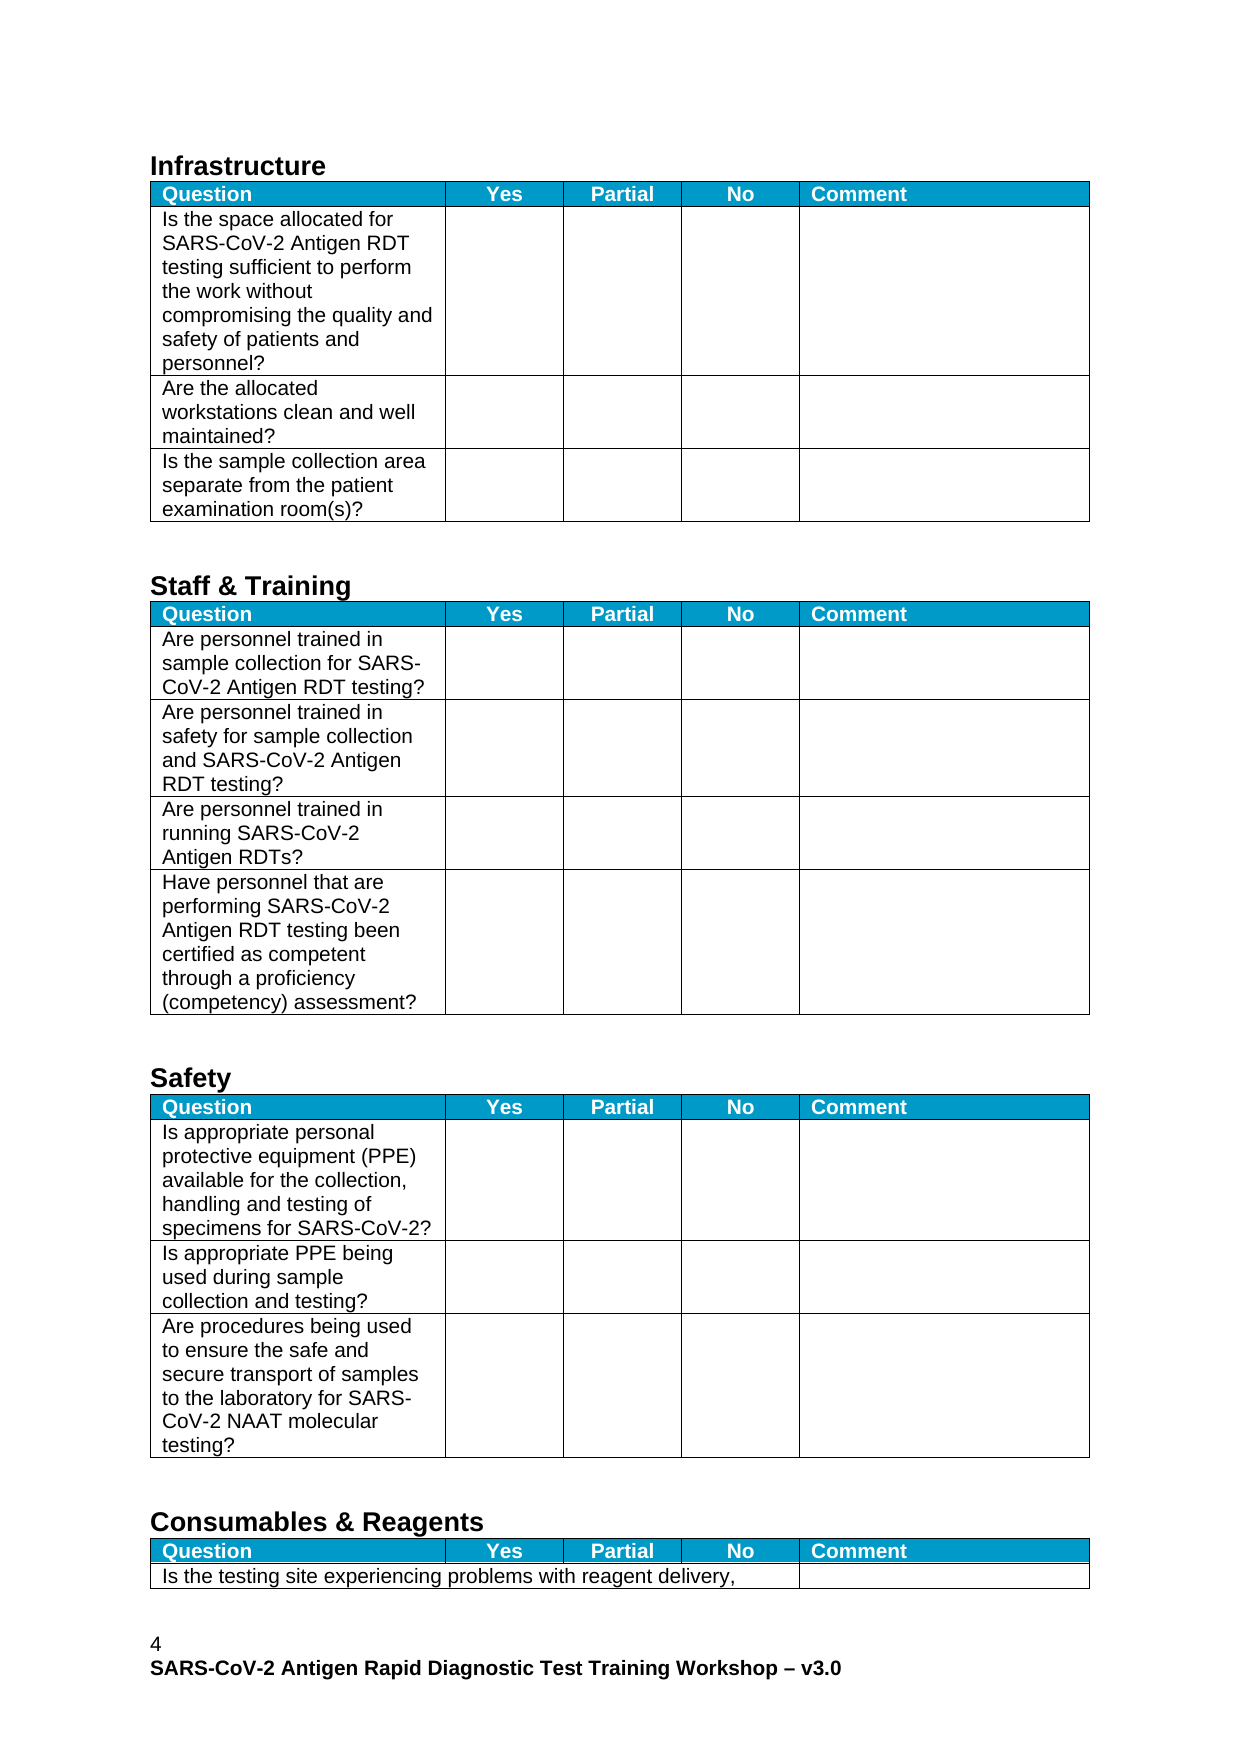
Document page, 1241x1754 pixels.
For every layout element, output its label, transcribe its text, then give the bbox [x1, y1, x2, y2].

table_header Comment [800, 1095, 1089, 1119]
table_header Comment [800, 182, 1089, 206]
table_cell [682, 207, 799, 375]
table_cell [446, 376, 563, 448]
table_header Partial [564, 1095, 681, 1119]
table_header Yes [446, 602, 563, 626]
table_cell [564, 797, 681, 869]
table_cell [682, 870, 799, 1013]
table_cell [682, 1241, 799, 1312]
table_cell Are procedures being used to ensure the safe and secure transport of samples to the laboratory for SARS-CoV-2 NAAT molecular testing? [151, 1314, 445, 1457]
table_cell Are personnel trained in running SARS-CoV-2 Antigen RDTs? [151, 797, 445, 869]
subtitle Infrastructure [150, 150, 1090, 181]
table_cell [800, 870, 1089, 1013]
table_header Yes [446, 1539, 563, 1562]
table_cell Are personnel trained in safety for sample collection and SARS-CoV-2 Antigen RDT testing? [151, 700, 445, 796]
table_cell [446, 1120, 563, 1239]
table_header Yes [446, 182, 563, 206]
table_cell [682, 1314, 799, 1457]
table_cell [151, 1564, 799, 1587]
table_header Question [151, 1095, 445, 1119]
table_header Comment [800, 1539, 1089, 1562]
table_header Question [151, 1539, 445, 1562]
table_cell [564, 870, 681, 1013]
table_cell [446, 627, 563, 699]
table_cell [800, 1241, 1089, 1312]
table_cell Have personnel that are performing SARS-CoV-2 Antigen RDT testing been certified as competent through a proficiency (competency) assessment? [151, 870, 445, 1013]
table_cell [800, 376, 1089, 448]
subtitle Staff & Training [150, 570, 1090, 601]
table_cell Is appropriate PPE being used during sample collection and testing? [151, 1241, 445, 1312]
table_cell [682, 627, 799, 699]
table_cell Is the sample collection area separate from the patient examination room(s)? [151, 449, 445, 521]
table_header No [682, 1095, 799, 1119]
table_cell [800, 1120, 1089, 1239]
table_cell [446, 449, 563, 521]
table_cell [446, 207, 563, 375]
table_cell [564, 1120, 681, 1239]
table_cell [682, 700, 799, 796]
table_cell [446, 700, 563, 796]
table_header No [682, 182, 799, 206]
subtitle Safety [150, 1062, 1090, 1094]
table_cell [564, 627, 681, 699]
table_cell [800, 449, 1089, 521]
table_cell [800, 1564, 1089, 1587]
table_header No [682, 1539, 799, 1562]
table_cell Are personnel trained in sample collection for SARS-CoV-2 Antigen RDT testing? [151, 627, 445, 699]
table_cell [446, 1241, 563, 1312]
table_header Comment [800, 602, 1089, 626]
table_cell [446, 1314, 563, 1457]
table_cell [446, 797, 563, 869]
table_cell [446, 870, 563, 1013]
table_header Partial [564, 1539, 681, 1562]
table_cell [800, 1314, 1089, 1457]
subtitle Consumables & Reagents [150, 1506, 1090, 1537]
table_cell [800, 627, 1089, 699]
table_header Yes [446, 1095, 563, 1119]
table_header Partial [564, 602, 681, 626]
table_cell Is the space allocated for SARS-CoV-2 Antigen RDT testing sufficient to perform the work without compromising the quality and safety of patients and personnel? [151, 207, 445, 375]
table_header Partial [564, 182, 681, 206]
table_cell [682, 376, 799, 448]
table_cell [564, 449, 681, 521]
table_cell [800, 207, 1089, 375]
table_cell Is appropriate personal protective equipment (PPE) available for the collection, handling and testing of specimens for SARS-CoV-2? [151, 1120, 445, 1239]
table_cell [800, 797, 1089, 869]
table_cell [564, 207, 681, 375]
table_cell [682, 797, 799, 869]
table_cell [682, 449, 799, 521]
table_cell [800, 700, 1089, 796]
table_header No [682, 602, 799, 626]
table_cell [564, 1314, 681, 1457]
table_cell [564, 376, 681, 448]
table_cell Are the allocated workstations clean and well maintained? [151, 376, 445, 448]
table_cell [564, 1241, 681, 1312]
table_cell [564, 700, 681, 796]
table_cell [682, 1120, 799, 1239]
table_header Question [151, 602, 445, 626]
table_header Question [151, 182, 445, 206]
